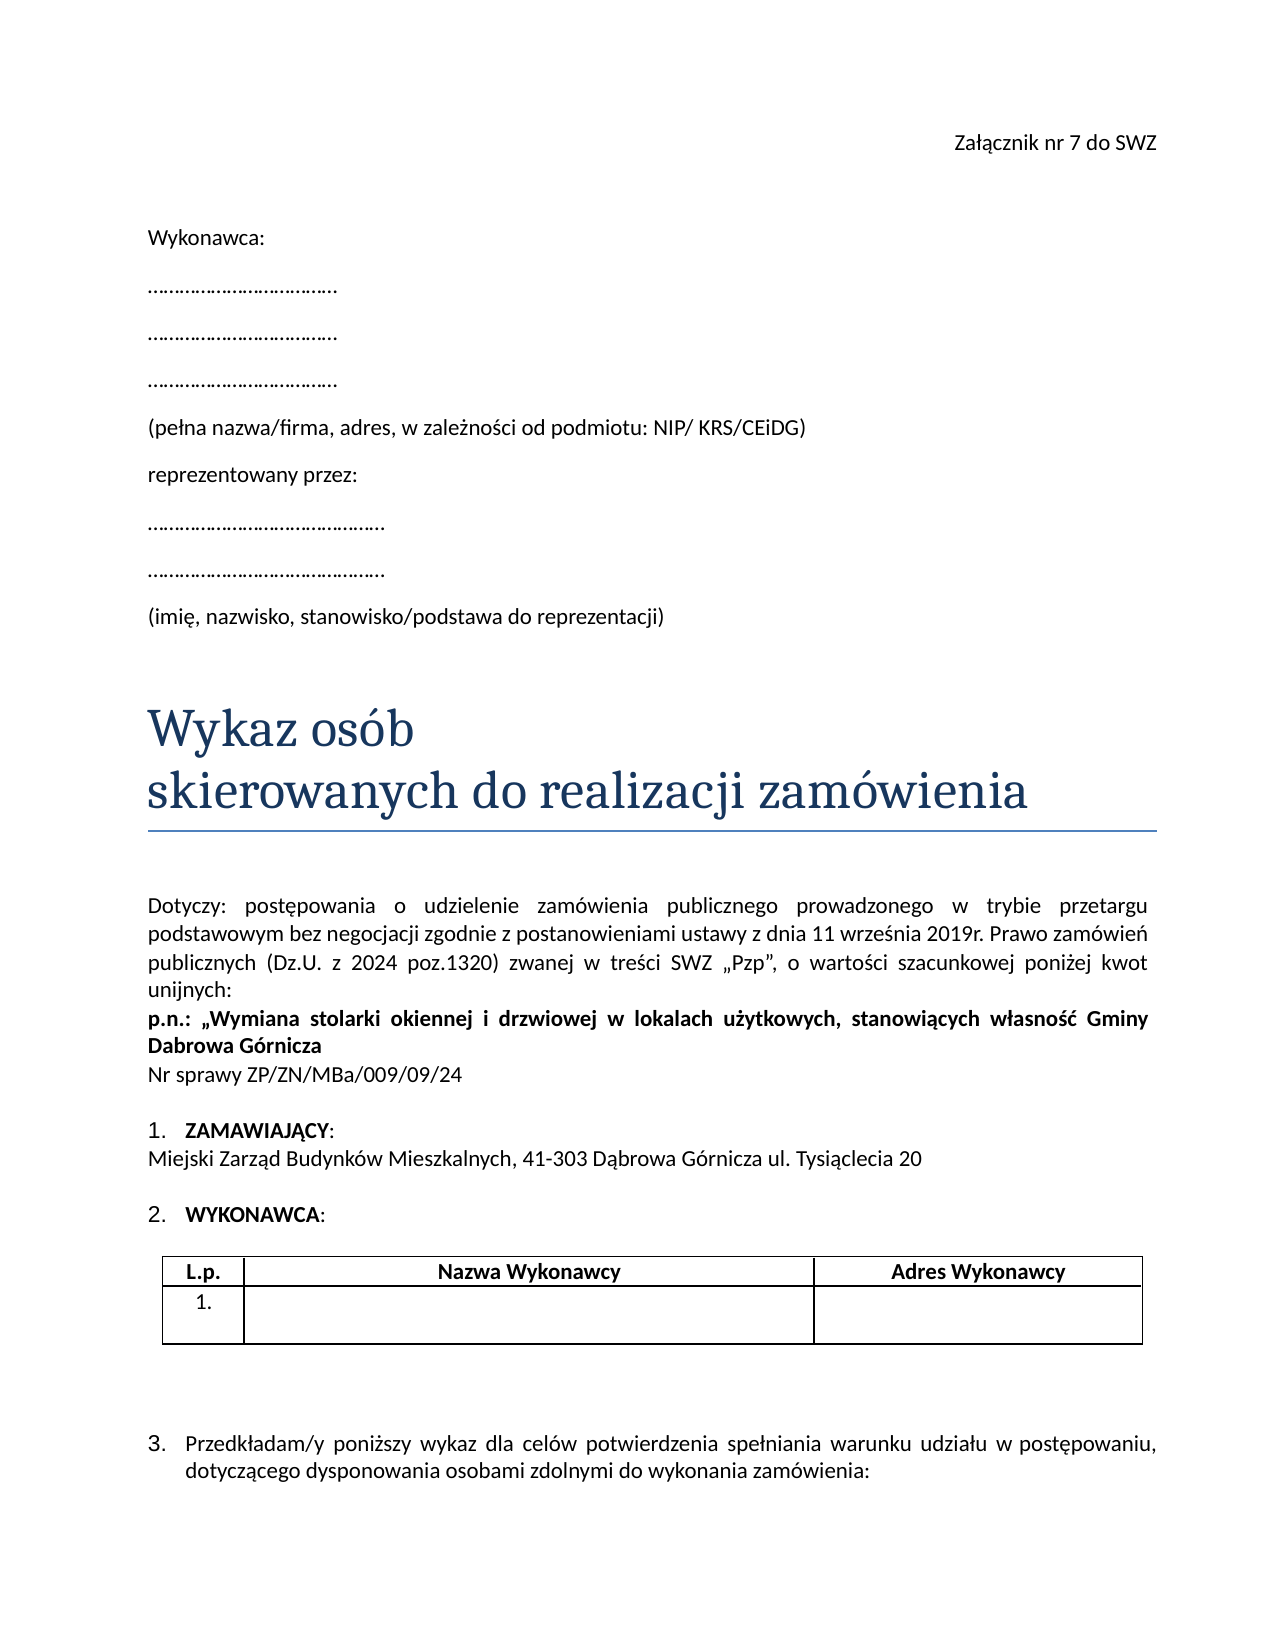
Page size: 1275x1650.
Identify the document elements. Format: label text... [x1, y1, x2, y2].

text Dotyczy: postępowania o udzielenie zamówienia publicznego prowadzonego w trybie przetargu podstawowym bez negocjacji zgodnie z postanowieniami ustawy z dnia 11 września 2019r. Prawo zamówień publicznych (Dz.U. z 2024 poz.1320) zwanej w treści SWZ „Pzp”, o wartości szacunkowej poniżej kwot unijnych: [148, 892, 1149, 1004]
text Wykaz osób [148, 697, 1157, 759]
text ……………………………… [148, 318, 1157, 346]
text skierowanych do realizacji zamówienia [148, 759, 1157, 830]
table_header Nazwa Wykonawcy [245, 1257, 814, 1285]
table_header Adres Wykonawcy [815, 1257, 1142, 1285]
table_cell [245, 1287, 813, 1343]
list WYKONAWCA: [148, 1200, 1149, 1228]
text (pełna nazwa/firma, adres, w zależności od podmiotu: NIP/ KRS/CEiDG) [148, 413, 1157, 441]
text p.n.: „Wymiana stolarki okiennej i drzwiowej w lokalach użytkowych, stanowiących własność Gminy Dabrowa Górnicza [148, 1004, 1149, 1060]
text Załącznik nr 7 do SWZ [148, 128, 1157, 157]
table_cell 1. [163, 1287, 243, 1343]
text ……………………………… [148, 271, 1157, 299]
text ……………………………………… [148, 508, 1157, 536]
text ……………………………………… [148, 555, 1157, 583]
list ZAMAWIAJĄCY: [148, 1116, 1149, 1144]
list Przedkładam/y poniższy wykaz dla celów potwierdzenia spełniania warunku udziału w postępowaniu, dotyczącego dysponowania osobami zdolnymi do wykonania zamówienia: [148, 1429, 1157, 1485]
text Wykonawca: [148, 223, 1157, 251]
table_cell [815, 1285, 1142, 1343]
text Nr sprawy ZP/ZN/MBa/009/09/24 [148, 1060, 1149, 1088]
table_header L.p. [163, 1257, 244, 1285]
text Miejski Zarząd Budynków Mieszkalnych, 41-303 Dąbrowa Górnicza ul. Tysiąclecia 20 [148, 1144, 1149, 1172]
text ……………………………… [148, 366, 1157, 393]
text (imię, nazwisko, stanowisko/podstawa do reprezentacji) [148, 602, 1157, 631]
text reprezentowany przez: [148, 460, 1157, 488]
